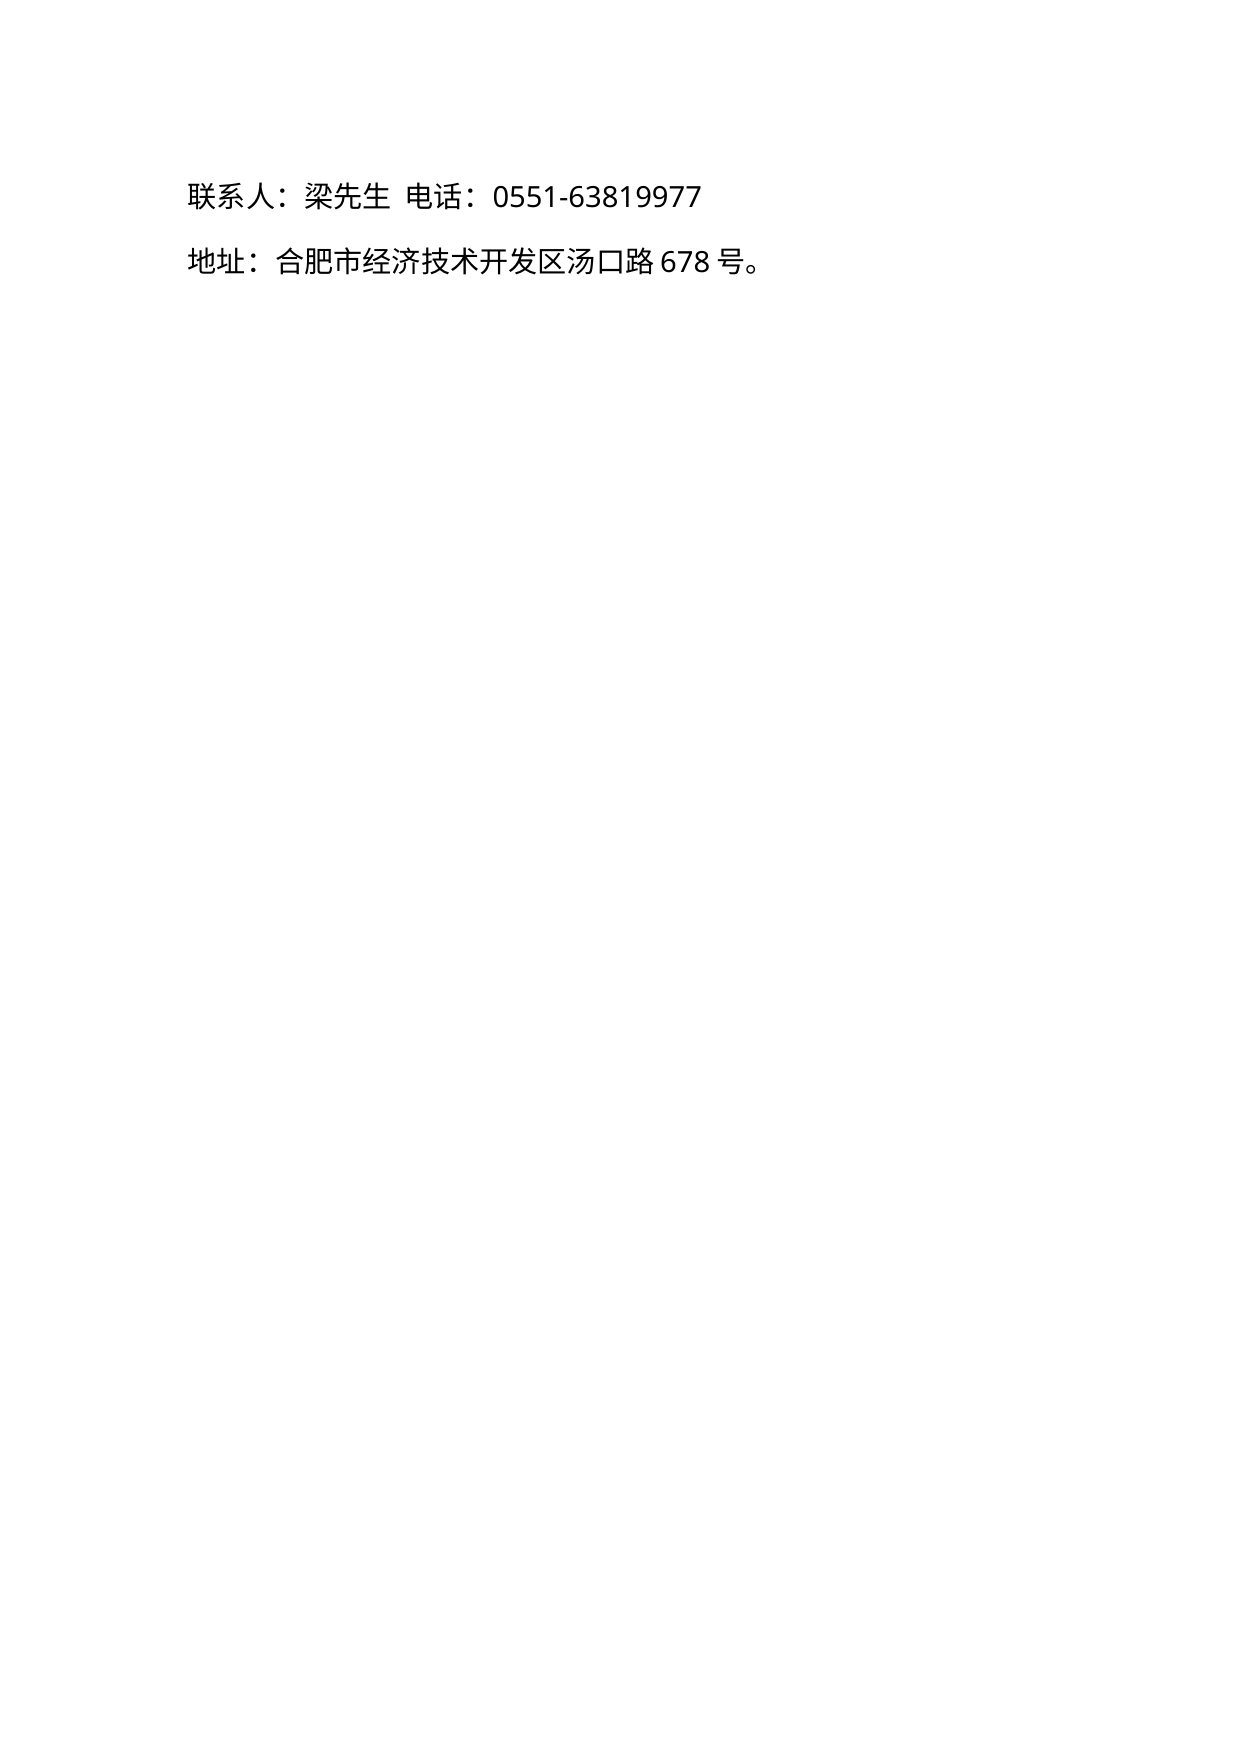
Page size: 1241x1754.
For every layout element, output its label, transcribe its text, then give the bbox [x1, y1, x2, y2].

text 地址：合肥市经济技术开发区汤口路678号。 [187, 227, 1053, 292]
text 联系人：梁先生 电话：0551-63819977 [187, 162, 1053, 227]
